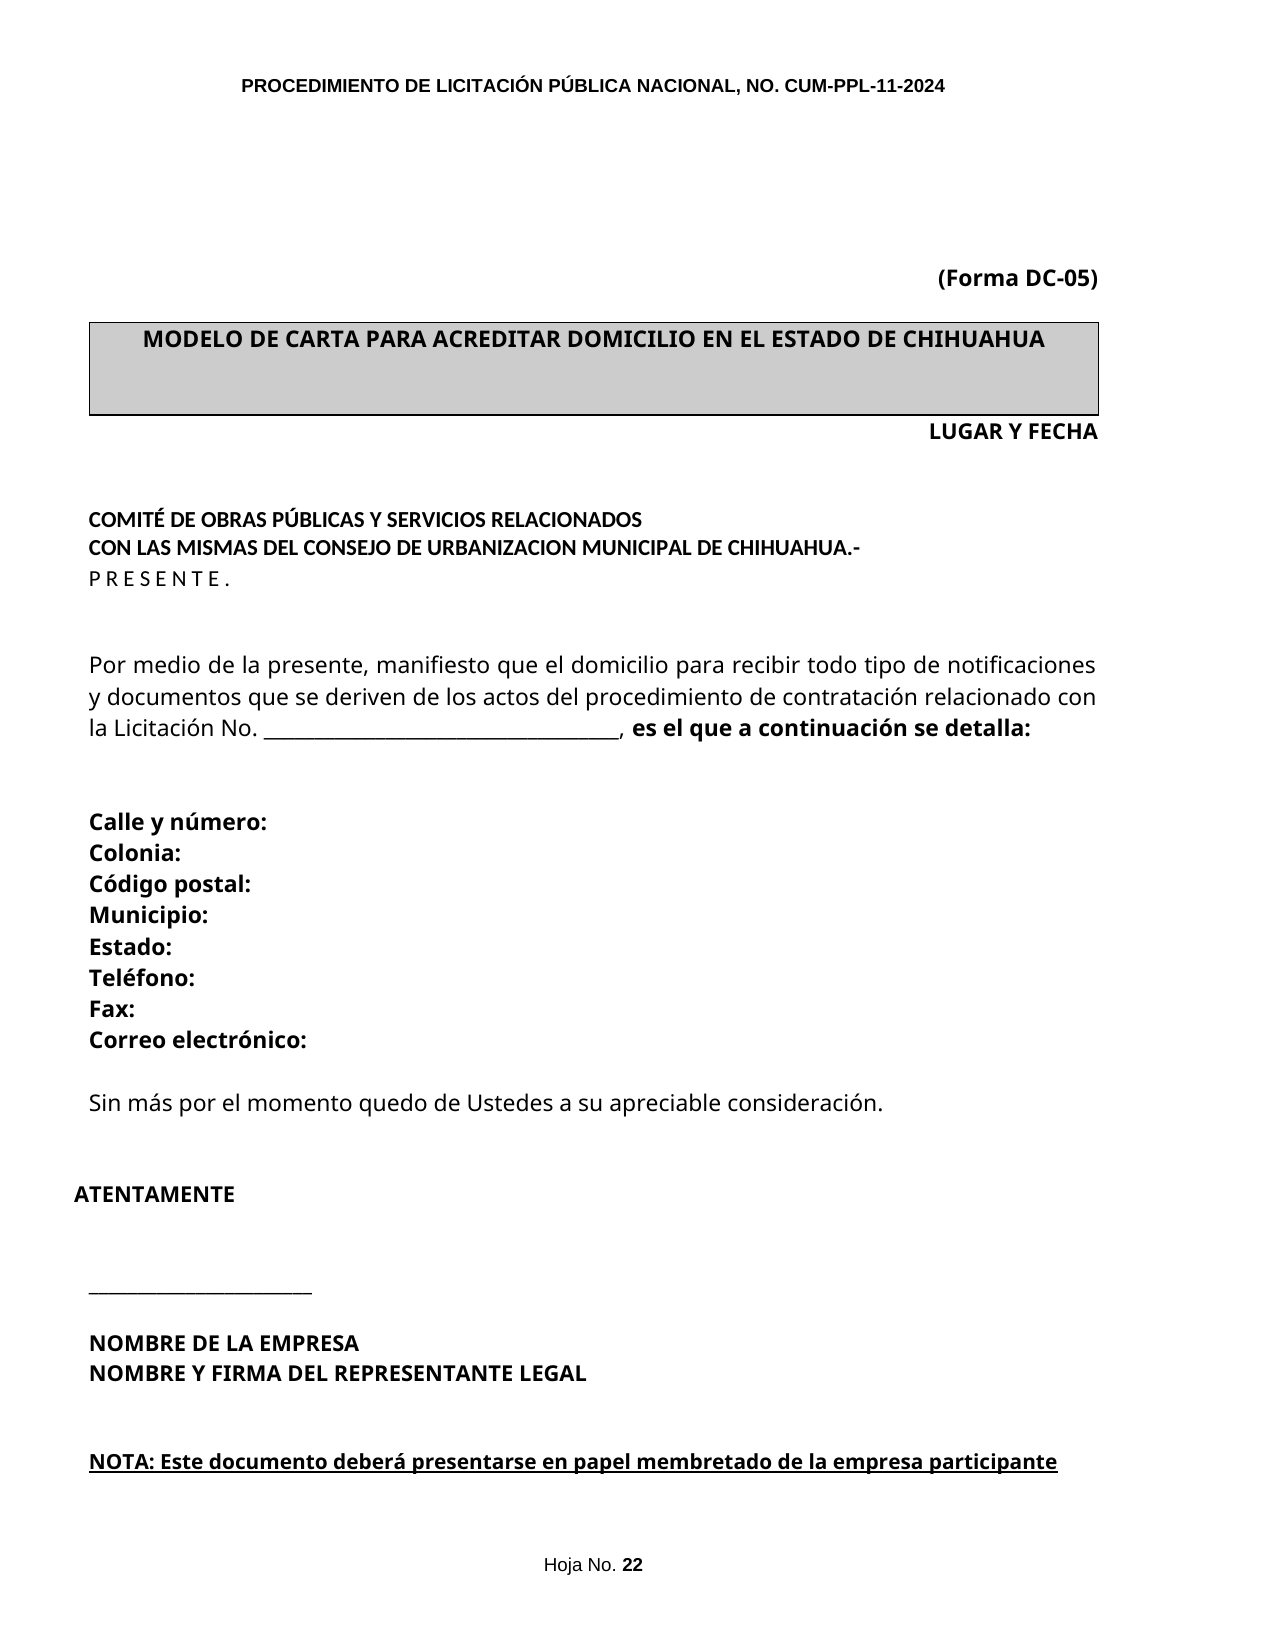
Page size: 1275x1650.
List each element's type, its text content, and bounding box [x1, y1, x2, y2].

text NOTA: Este documento deberá presentarse en papel membretado de la empresa participante [89, 1447, 1092, 1476]
text Sin más por el momento quedo de Ustedes a su apreciable consideración. [89, 1087, 1004, 1118]
text Por medio de la presente, manifiesto que el domicilio para recibir todo tipo de notificaciones y documentos que se deriven de los actos del procedimiento de contratación relacionado con la Licitación No. ___________________________________, es el que a continuación se detalla: [89, 649, 1098, 743]
text NOMBRE Y FIRMA DEL REPRESENTANTE LEGAL [89, 1358, 1092, 1387]
text _______________________ [89, 1268, 1092, 1298]
table_header MODELO DE CARTA PARA ACREDITAR DOMICILIO EN EL ESTADO DE CHIHUAHUA [90, 323, 1098, 414]
text CON LAS MISMAS DEL CONSEJO DE URBANIZACION MUNICIPAL DE CHIHUAHUA.- [89, 533, 1098, 561]
text P R E S E N T E . [89, 561, 1098, 592]
text Calle y número: [89, 805, 1098, 837]
text COMITÉ DE OBRAS PÚBLICAS Y SERVICIOS RELACIONADOS [89, 505, 1098, 533]
text ATENTAMENTE [74, 1179, 1092, 1209]
text (Forma DC-05) [89, 262, 1098, 293]
text Código postal: [89, 868, 1098, 899]
text Teléfono: [89, 962, 1098, 993]
text Colonia: [89, 837, 1098, 868]
text Fax: [89, 993, 1098, 1024]
text Municipio: [89, 899, 1098, 930]
text Estado: [89, 930, 1098, 962]
text Correo electrónico: [89, 1024, 1098, 1055]
text LUGAR Y FECHA [89, 416, 1098, 445]
text NOMBRE DE [89, 1328, 1092, 1358]
